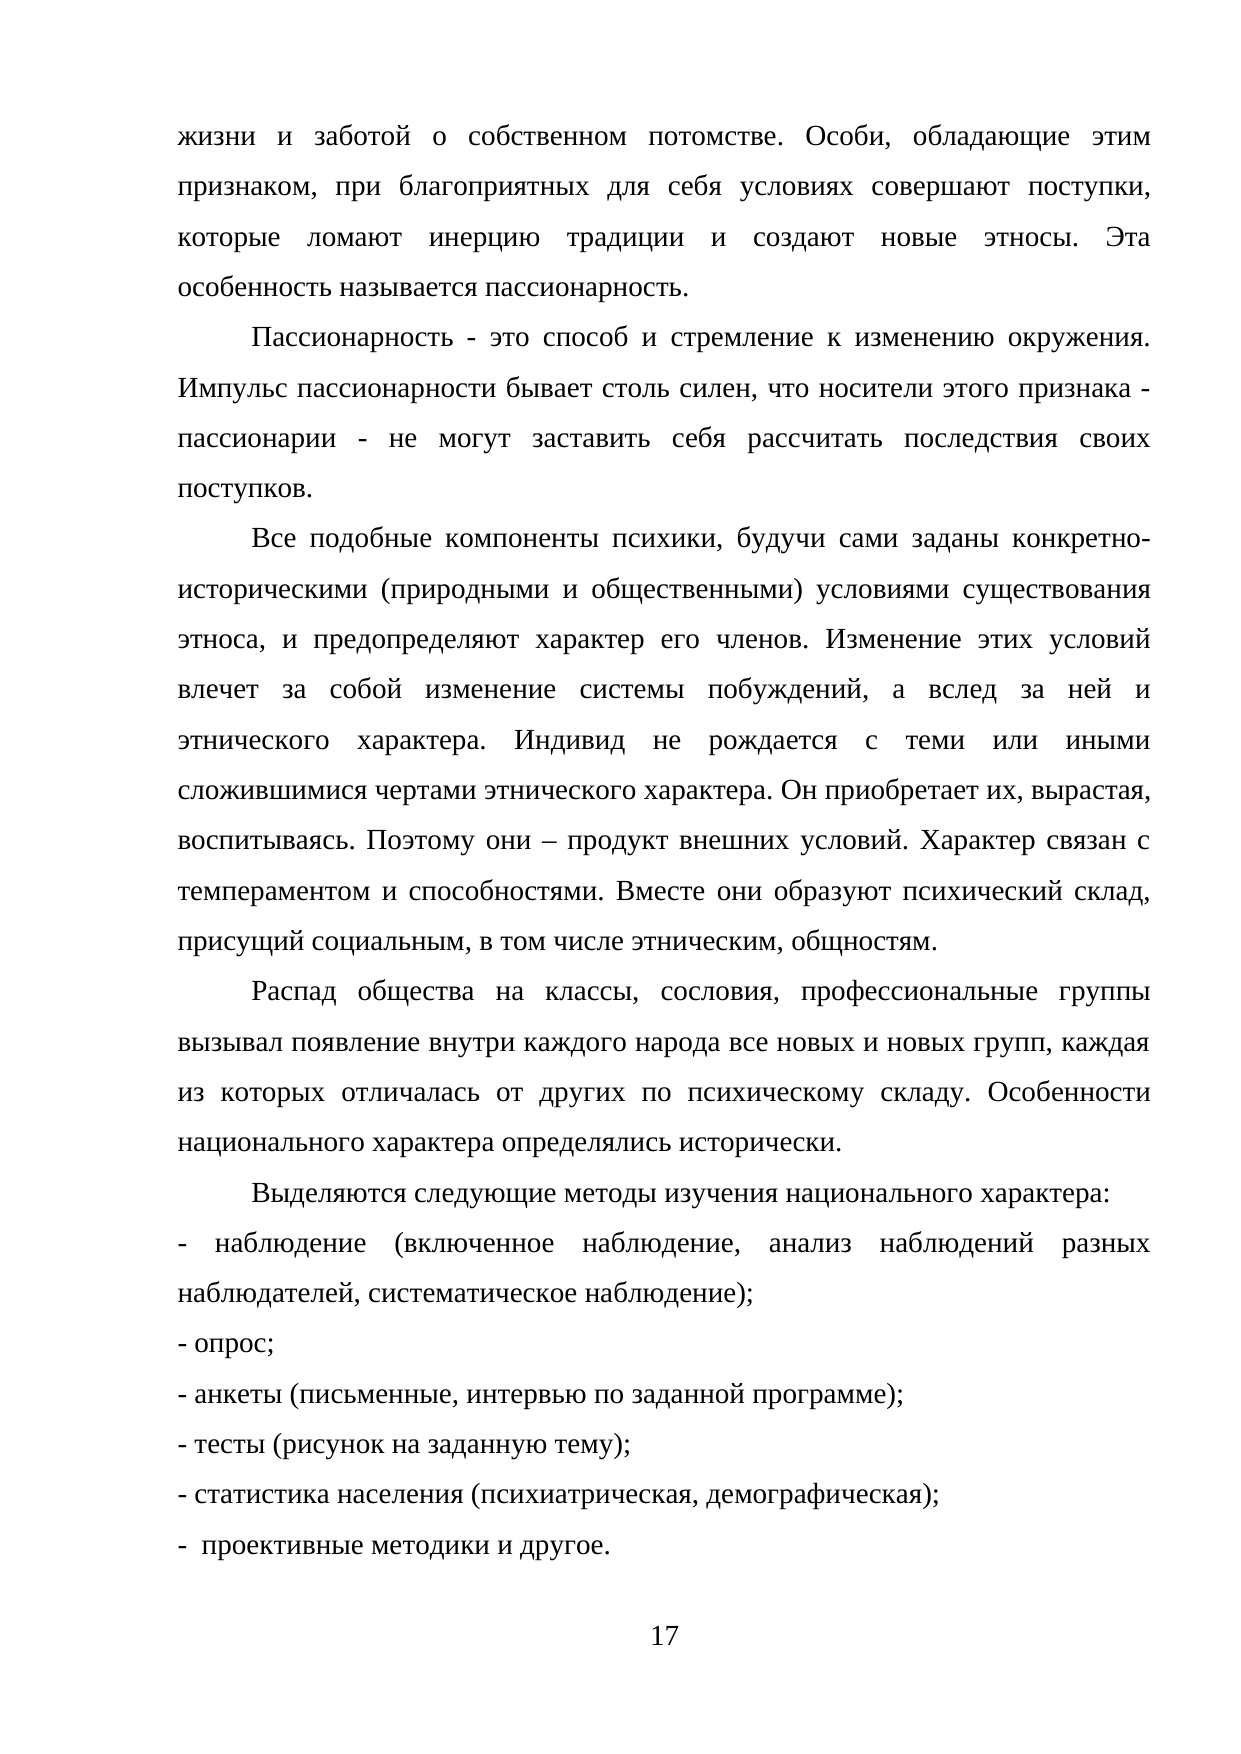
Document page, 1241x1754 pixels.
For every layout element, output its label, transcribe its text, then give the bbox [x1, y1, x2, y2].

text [177, 118, 1152, 303]
text Пассионарность - это способ и стремление к изменению окружения. Импульс пассионарности бывает столь силен, что носители этого признака - пассионарии - не могут заставить себя рассчитать последствия своих поступков. [177, 319, 1152, 504]
text - наблюдение (включенное наблюдение, анализ наблюдений разных наблюдателей, систематическое наблюдение); [177, 1225, 1152, 1309]
text - статистика населения (психиатрическая, демографическая); [177, 1477, 1152, 1510]
text Все подобные компоненты психики, будучи сами заданы конкретно-историческими (природными и общественными) условиями существования этноса, и предопределяют характер его членов. Изменение этих условий влечет за собой изменение системы побуждений, а вслед за ней и этнического характера. Индивид не рождается с теми или иными сложившимися чертами этнического характера. Он приобретает их, вырастая, воспитываясь. Поэтому они – продукт внешних условий. Характер связан с темпераментом и способностями. Вместе они образуют психический склад, присущий социальным, в том числе этническим, общностям. [177, 521, 1152, 957]
text Распад общества на классы, сословия, профессиональные группы вызывал появление внутри каждого народа все новых и новых групп, каждая из которых отличалась от других по психическому складу. Особенности национального характера определялись исторически. [177, 973, 1152, 1158]
text - анкеты (письменные, интервью по заданной программе); [177, 1376, 1152, 1409]
text - опрос; [177, 1326, 1152, 1359]
text - тесты (рисунок на заданную тему); [177, 1426, 1152, 1460]
text - проективные методики и другое. [177, 1527, 1152, 1560]
text Выделяются следующие методы изучения национального характера: [177, 1175, 1152, 1208]
